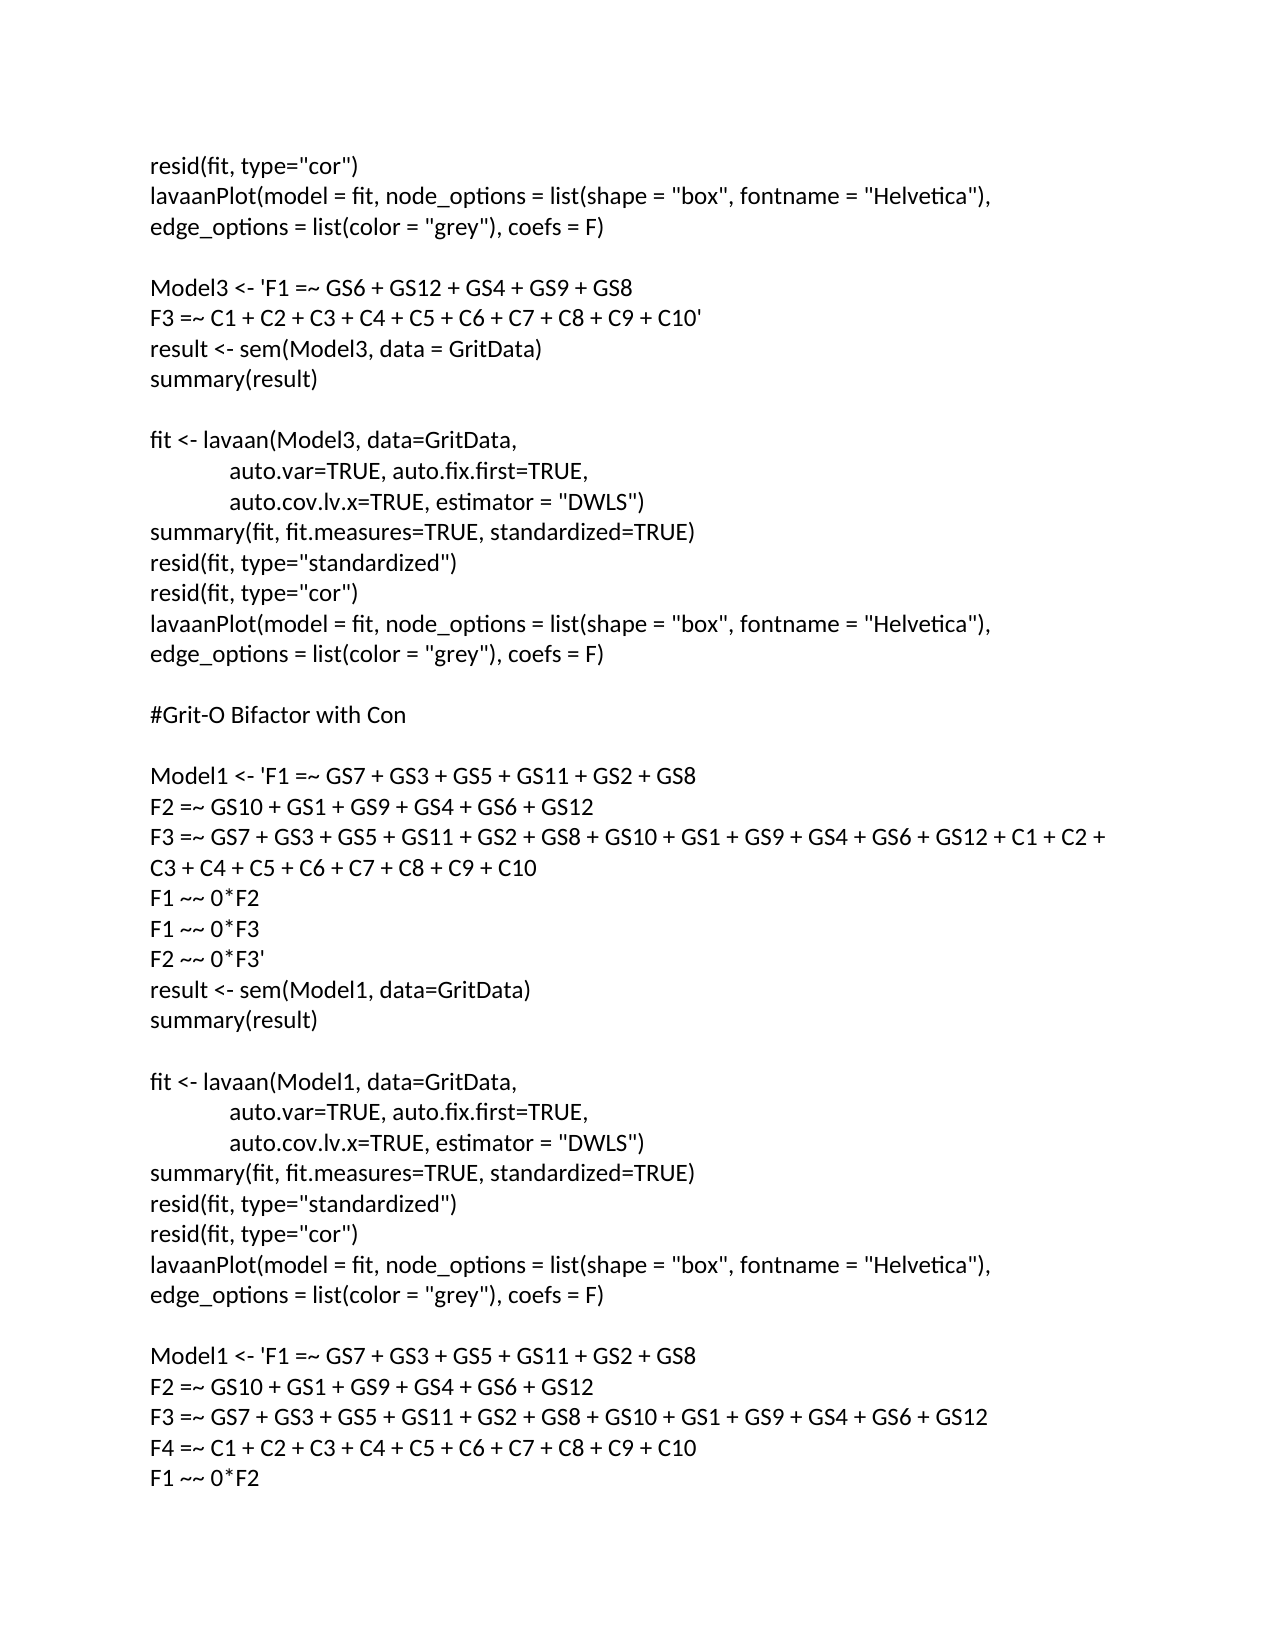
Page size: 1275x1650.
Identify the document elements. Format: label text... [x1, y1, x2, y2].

text F3 =~ GS7 + GS3 + GS5 + GS11 + GS2 + GS8 + GS10 + GS1 + GS9 + GS4 + GS6 + GS12 [150, 1401, 1125, 1432]
text summary(fit, fit.measures=TRUE, standardized=TRUE) [150, 1157, 1125, 1188]
text F2 =~ GS10 + GS1 + GS9 + GS4 + GS6 + GS12 [150, 1371, 1125, 1401]
text auto.cov.lv.x=TRUE, estimator = "DWLS") [150, 1127, 1125, 1157]
text F4 =~ C1 + C2 + C3 + C4 + C5 + C6 + C7 + C8 + C9 + C10 [150, 1432, 1125, 1462]
text #Grit-O Bifactor with Con [150, 699, 1125, 730]
text resid(fit, type="cor") [150, 577, 1125, 608]
text lavaanPlot(model = fit, node_options = list(shape = "box", fontname = "Helvetica"), edge_options = list(color = "grey"), coefs = F) [150, 608, 1125, 669]
text Model1 <- 'F1 =~ GS7 + GS3 + GS5 + GS11 + GS2 + GS8 [150, 1340, 1125, 1371]
text resid(fit, type="cor") [150, 150, 1125, 181]
text auto.var=TRUE, auto.fix.first=TRUE, [150, 455, 1125, 486]
text F1 ~~ 0*F2 [150, 882, 1125, 913]
text summary(result) [150, 364, 1125, 394]
text summary(fit, fit.measures=TRUE, standardized=TRUE) [150, 516, 1125, 547]
text F3 =~ C1 + C2 + C3 + C4 + C5 + C6 + C7 + C8 + C9 + C10' [150, 303, 1125, 333]
text result <- sem(Model3, data = GritData) [150, 333, 1125, 364]
text auto.cov.lv.x=TRUE, estimator = "DWLS") [150, 486, 1125, 516]
text auto.var=TRUE, auto.fix.first=TRUE, [150, 1096, 1125, 1127]
text lavaanPlot(model = fit, node_options = list(shape = "box", fontname = "Helvetica"), edge_options = list(color = "grey"), coefs = F) [150, 1249, 1125, 1310]
text F2 ~~ 0*F3' [150, 943, 1125, 974]
text resid(fit, type="cor") [150, 1218, 1125, 1249]
text resid(fit, type="standardized") [150, 547, 1125, 577]
text F3 =~ GS7 + GS3 + GS5 + GS11 + GS2 + GS8 + GS10 + GS1 + GS9 + GS4 + GS6 + GS12 + C1 + C2 + C3 + C4 + C5 + C6 + C7 + C8 + C9 + C10 [150, 821, 1125, 882]
text F1 ~~ 0*F3 [150, 913, 1125, 943]
text Model1 <- 'F1 =~ GS7 + GS3 + GS5 + GS11 + GS2 + GS8 [150, 760, 1125, 791]
text summary(result) [150, 1004, 1125, 1035]
text Model3 <- 'F1 =~ GS6 + GS12 + GS4 + GS9 + GS8 [150, 272, 1125, 303]
text fit <- lavaan(Model3, data=GritData, [150, 425, 1125, 455]
text fit <- lavaan(Model1, data=GritData, [150, 1066, 1125, 1096]
text F2 =~ GS10 + GS1 + GS9 + GS4 + GS6 + GS12 [150, 791, 1125, 821]
text F1 ~~ 0*F2 [150, 1462, 1125, 1493]
text lavaanPlot(model = fit, node_options = list(shape = "box", fontname = "Helvetica"), edge_options = list(color = "grey"), coefs = F) [150, 181, 1125, 242]
text resid(fit, type="standardized") [150, 1188, 1125, 1218]
text result <- sem(Model1, data=GritData) [150, 974, 1125, 1004]
